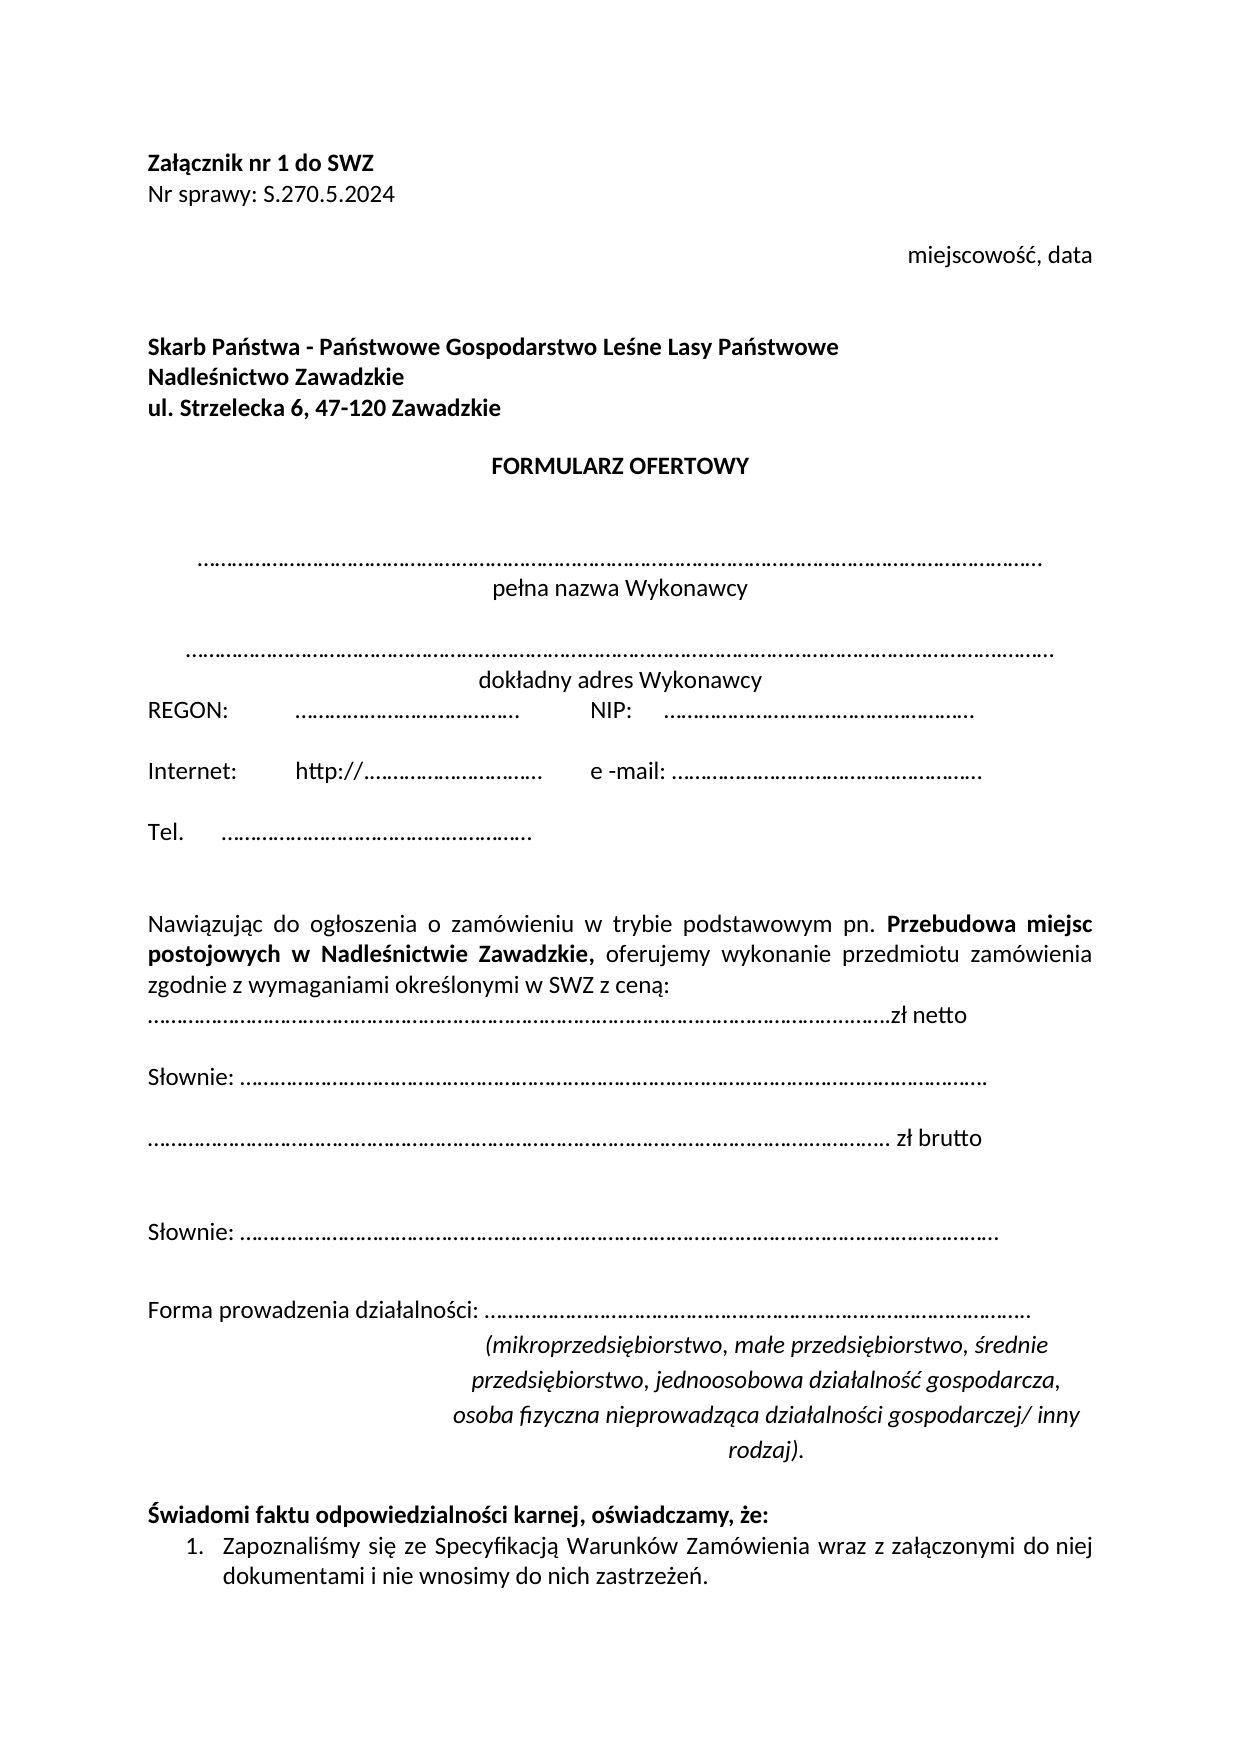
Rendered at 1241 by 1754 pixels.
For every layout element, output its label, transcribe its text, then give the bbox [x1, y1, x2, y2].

text Internet: http://.………………………… e -mail: ……………………………………………… [148, 756, 1093, 786]
text …………………………………………………………………………………………………….………….. zł brutto [148, 1122, 1093, 1152]
text Załącznik nr 1 do SWZ [148, 148, 1093, 178]
text …………………………………………………………………………………………………………………………….……… dokładny adres Wykonawcy [148, 633, 1093, 694]
list …………………………………………………………………………………………………………..…….zł netto [148, 1000, 1093, 1030]
text Nadleśnictwo Zawadzkie [148, 361, 1093, 392]
text Tel. ……………………………………………… [148, 817, 1093, 847]
text REGON: ………………………………… NIP: ……………………………………………… [148, 694, 1093, 725]
text (mikroprzedsiębiorstwo, małe przedsiębiorstwo, średnie przedsiębiorstwo, jednoosobowa działalność gospodarcza, osoba fizyczna nieprowadząca działalności gospodarczej/ inny rodzaj). [443, 1329, 1093, 1464]
text ul. Strzelecka 6, 47-120 Zawadzkie [148, 392, 1093, 422]
text miejscowość, data [148, 239, 1093, 270]
text FORMULARZ OFERTOWY [148, 450, 1093, 481]
text Świadomi faktu odpowiedzialności karnej, oświadczamy, że: [148, 1499, 1093, 1530]
text Forma prowadzenia działalności: ………………………………………………………………………………….. [148, 1294, 1093, 1324]
text pełna nazwa Wykonawcy [148, 572, 1093, 603]
list Zapoznaliśmy się ze Specyfikacją Warunków Zamówienia wraz z załączonymi do niej dokumentami i nie wnosimy do nich zastrzeżeń. [185, 1530, 1093, 1591]
list Słownie: …………………………………………………………………………………………………………………. [148, 1061, 1093, 1091]
text Słownie: …………………………………………………………………………………………………………………… [148, 1216, 1093, 1247]
text Skarb Państwa - Państwowe Gospodarstwo Leśne Lasy Państwowe [148, 331, 1093, 361]
text Nawiązując do ogłoszenia o zamówieniu w trybie podstawowym pn. Przebudowa miejsc postojowych w Nadleśnictwie Zawadzkie, oferujemy wykonanie przedmiotu zamówienia zgodnie z wymaganiami określonymi w SWZ z ceną: [148, 908, 1093, 1000]
text ………………………………………………………………………………………………………………………………… [148, 542, 1093, 572]
text Nr sprawy: S.270.5.2024 [148, 178, 1093, 209]
